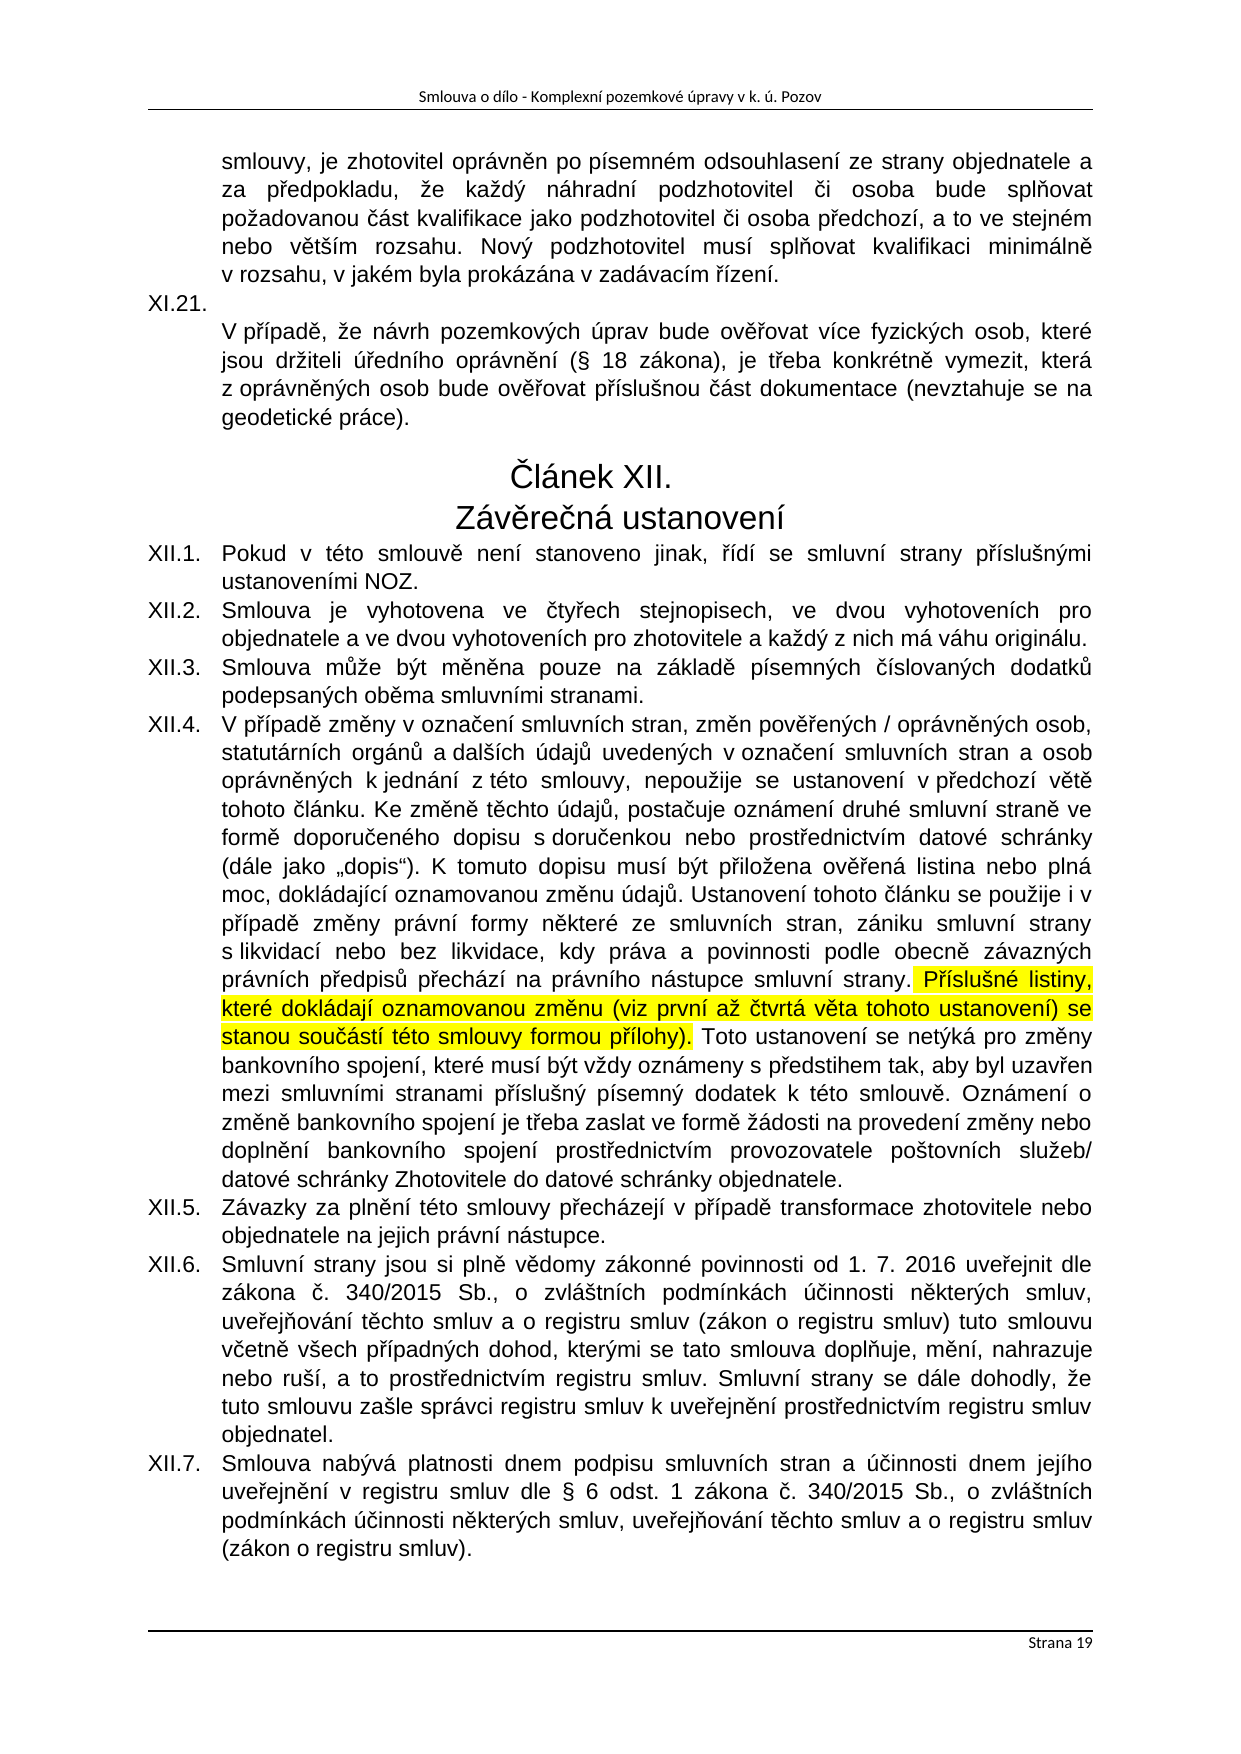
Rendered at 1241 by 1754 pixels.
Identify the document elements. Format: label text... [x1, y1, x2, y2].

subtitle Závěrečná ustanovení [148, 457, 1093, 537]
list V případě, že návrh pozemkových úprav bude ověřovat více fyzických osob, které jsou držiteli úředního oprávnění (§ 18 zákona), je třeba konkrétně vymezit, která z oprávněných osob bude ověřovat příslušnou část dokumentace (nevztahuje se na geodetické práce). [221, 318, 1093, 430]
list Smluvní strany jsou si plně vědomy zákonné povinnosti od 1. 7. 2016 uveřejnit dle zákona č. 340/2015 Sb., o zvláštních podmínkách účinnosti některých smluv, uveřejňování těchto smluv a o registru smluv (zákon o registru smluv) tuto smlouvu včetně všech případných dohod, kterými se tato smlouva doplňuje, mění, nahrazuje nebo ruší, a to prostřednictvím registru smluv. Smluvní strany se dále dohodly, že tuto smlouvu zašle správci registru smluv k uveřejnění prostřednictvím registru smluv objednatel. [148, 1251, 1093, 1448]
list V případě změny v označení smluvních stran, změn pověřených / oprávněných osob, statutárních orgánů a dalších údajů uvedených v označení smluvních stran a osob oprávněných k jednání z této smlouvy, nepoužije se ustanovení v předchozí větě tohoto článku. Ke změně těchto údajů, postačuje oznámení druhé smluvní straně ve formě doporučeného dopisu s doručenkou nebo prostřednictvím datové schránky (dále jako „dopis“). K tomuto dopisu musí být přiložena ověřená listina nebo plná moc, dokládající oznamovanou změnu údajů. Ustanovení tohoto článku se použije i v případě změny právní formy některé ze smluvních stran, zániku smluvní strany s likvidací nebo bez likvidace, kdy práva a povinnosti podle obecně závazných právních předpisů přechází na právního nástupce smluvní strany. Příslušné listiny, které dokládají oznamovanou změnu (viz první až čtvrtá věta tohoto ustanovení) se stanou součástí této smlouvy formou přílohy). Toto ustanovení se netýká pro změny bankovního spojení, které musí být vždy oznámeny s předstihem tak, aby byl uzavřen mezi smluvními stranami příslušný písemný dodatek k této smlouvě. Oznámení o změně bankovního spojení je třeba zaslat ve formě žádosti na provedení změny nebo doplnění bankovního spojení prostřednictvím provozovatele poštovních služeb/ datové schránky Zhotovitele do datové schránky objednatele. [148, 711, 1093, 1192]
list Smlouva může být měněna pouze na základě písemných číslovaných dodatků podepsaných oběma smluvními stranami. [148, 654, 1093, 708]
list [148, 148, 1093, 288]
list Smlouva je vyhotovena ve čtyřech stejnopisech, ve dvou vyhotoveních pro objednatele a ve dvou vyhotoveních pro zhotovitele a každý z nich má váhu originálu. [148, 597, 1093, 652]
list Pokud v této smlouvě není stanoveno jinak, řídí se smluvní strany příslušnými ustanoveními NOZ. [148, 540, 1093, 595]
list Závazky za plnění této smlouvy přecházejí v případě transformace zhotovitele nebo objednatele na jejich právní nástupce. [148, 1194, 1093, 1249]
list Smlouva nabývá platnosti dnem podpisu smluvních stran a účinnosti dnem jejího uveřejnění v registru smluv dle § 6 odst. 1 zákona č. 340/2015 Sb., o zvláštních podmínkách účinnosti některých smluv, uveřejňování těchto smluv a o registru smluv (zákon o registru smluv). [148, 1450, 1093, 1562]
